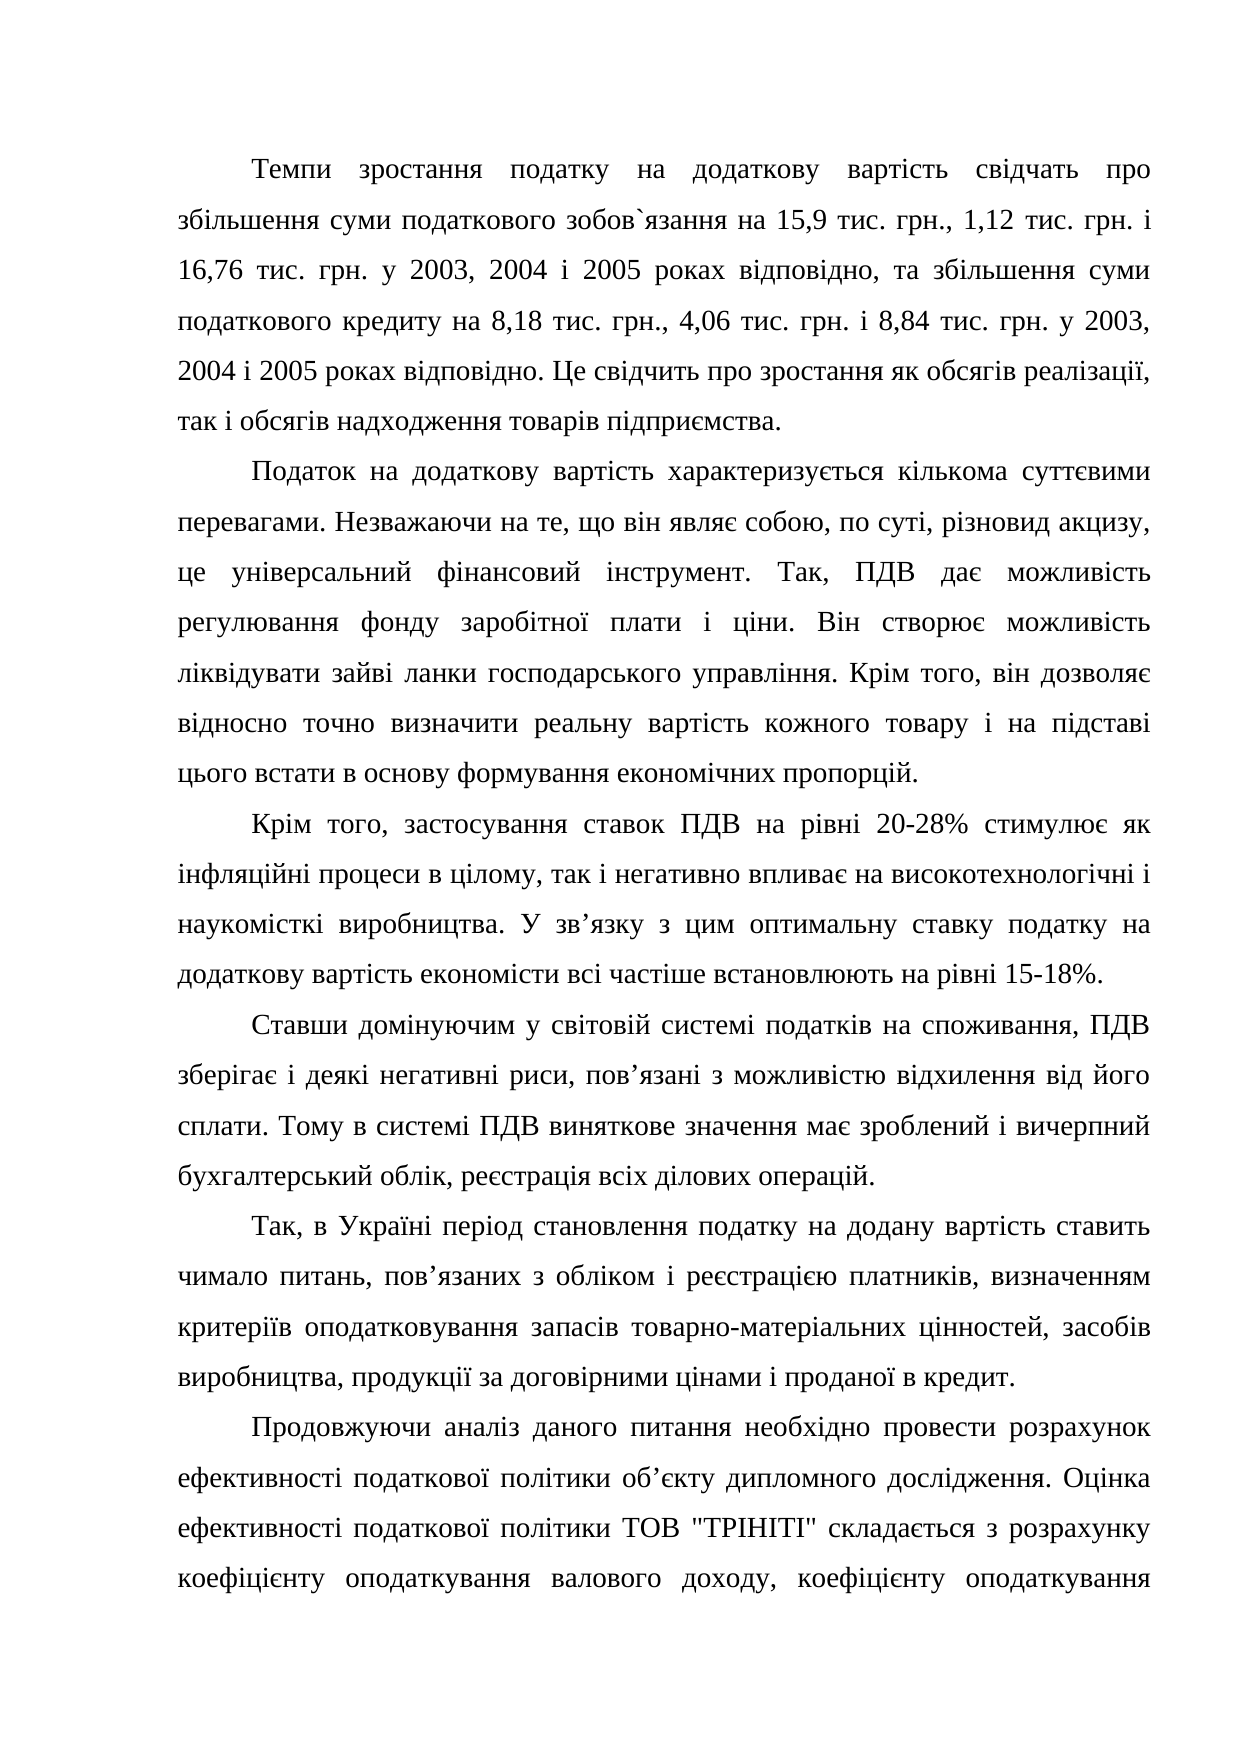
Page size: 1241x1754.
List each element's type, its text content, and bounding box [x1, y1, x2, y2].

text Крім того, застосування ставок ПДВ на рівні 20-28% стимулює як інфляційні процеси в цілому, так і негативно впливає на високотехнологічні і наукомісткі виробництва. У зв’язку з цим оптимальну ставку податку на додаткову вартість економісти всі частіше встановлюють на рівні 15-18%. [177, 806, 1152, 990]
text Ставши домінуючим у світовій системі податків на споживання, ПДВ зберігає і деякі негативні риси, пов’язані з можливістю відхилення від його сплати. Тому в системі ПДВ виняткове значення має зроблений і вичерпний бухгалтерський облік, реєстрація всіх ділових операцій. [177, 1007, 1152, 1191]
text Податок на додаткову вартість характеризується кількома суттєвими перевагами. Незважаючи на те, що він являє собою, по суті, різновид акцизу, це універсальний фінансовий інструмент. Так, ПДВ дає можливість регулювання фонду заробітної плати і ціни. Він створює можливість ліквідувати зайві ланки господарського управління. Крім того, він дозволяє відносно точно визначити реальну вартість кожного товару і на підставі цього встати в основу формування економічних пропорцій. [177, 453, 1152, 789]
text Так, в Україні період становлення податку на додану вартість ставить чимало питань, пов’язаних з обліком і реєстрацією платників, визначенням критеріїв оподатковування запасів товарно-матеріальних цінностей, засобів виробництва, продукції за договірними цінами і проданої в кредит. [177, 1208, 1152, 1393]
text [177, 1409, 1152, 1594]
text Темпи зростання податку на додаткову вартість свідчать про збільшення суми податкового зобов`язання на 15,9 тис. грн., 1,12 тис. грн. і 16,76 тис. грн. у 2003, 2004 і 2005 роках відповідно, та збільшення суми податкового кредиту на 8,18 тис. грн., 4,06 тис. грн. і 8,84 тис. грн. у 2003, 2004 і 2005 роках відповідно. Це свідчить про зростання як обсягів реалізації, так і обсягів надходження товарів підприємства. [177, 152, 1152, 437]
